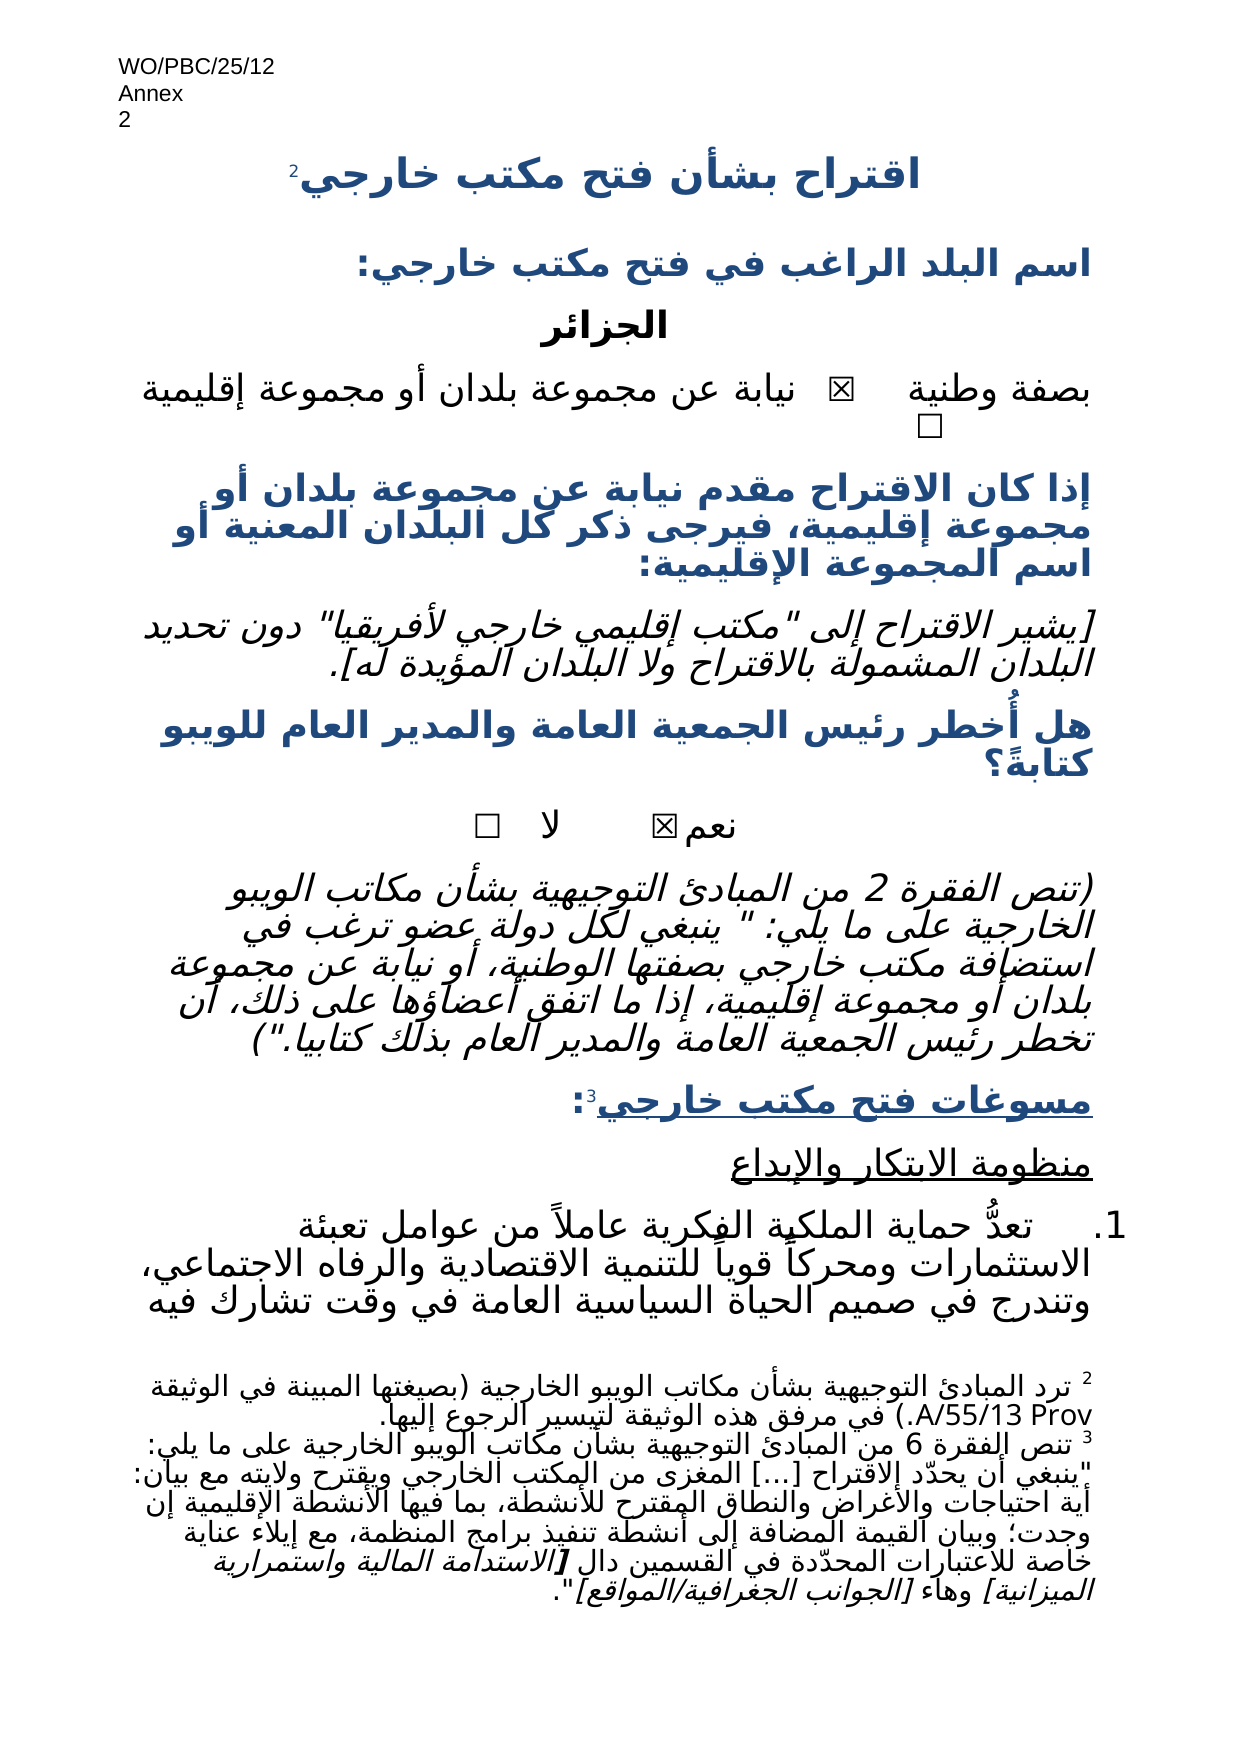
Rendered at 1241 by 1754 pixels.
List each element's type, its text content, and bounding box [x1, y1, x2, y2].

text اقتراح بشأن فتح مكتب خارجي [118, 158, 1092, 196]
text بصفة وطنية نيابة عن مجموعة بلدان أو مجموعة إقليمية [118, 371, 1092, 446]
text هل أُخطر رئيس الجمعية العامة والمدير العام للويبو كتابةً؟ [118, 708, 1092, 783]
text إذا كان الاقتراح مقدم نيابة عن مجموعة بلدان أو مجموعة إقليمية، فيرجى ذكر كل البلدان المعنية أو اسم المجموعة الإقليمية: [118, 471, 1092, 583]
text (تنص الفقرة 2 من المبادئ التوجيهية بشأن مكاتب الويبو الخارجية على ما يلي: " ينبغي لكل دولة عضو ترغب في استضافة مكتب خارجي بصفتها الوطنية، أو نيابة عن مجموعة بلدان أو مجموعة إقليمية، إذا ما اتفق أعضاؤها على ذلك، أن تخطر رئيس الجمعية العامة والمدير العام بذلك كتابيا.") [118, 871, 1092, 1058]
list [118, 1208, 1092, 1321]
subtitle الجزائر [118, 308, 1092, 346]
text [يشير الاقتراح إلى "مكتب إقليمي خارجي لأفريقيا" دون تحديد البلدان المشمولة بالاقتراح ولا البلدان المؤيدة له]. [118, 608, 1092, 683]
text نعم لا [118, 808, 1092, 846]
text منظومة الابتكار والإبداع [118, 1146, 1092, 1183]
text اسم البلد الراغب في فتح مكتب خارجي: [118, 246, 1092, 283]
text مسوغات فتح مكتب خارجي: [118, 1083, 1092, 1121]
